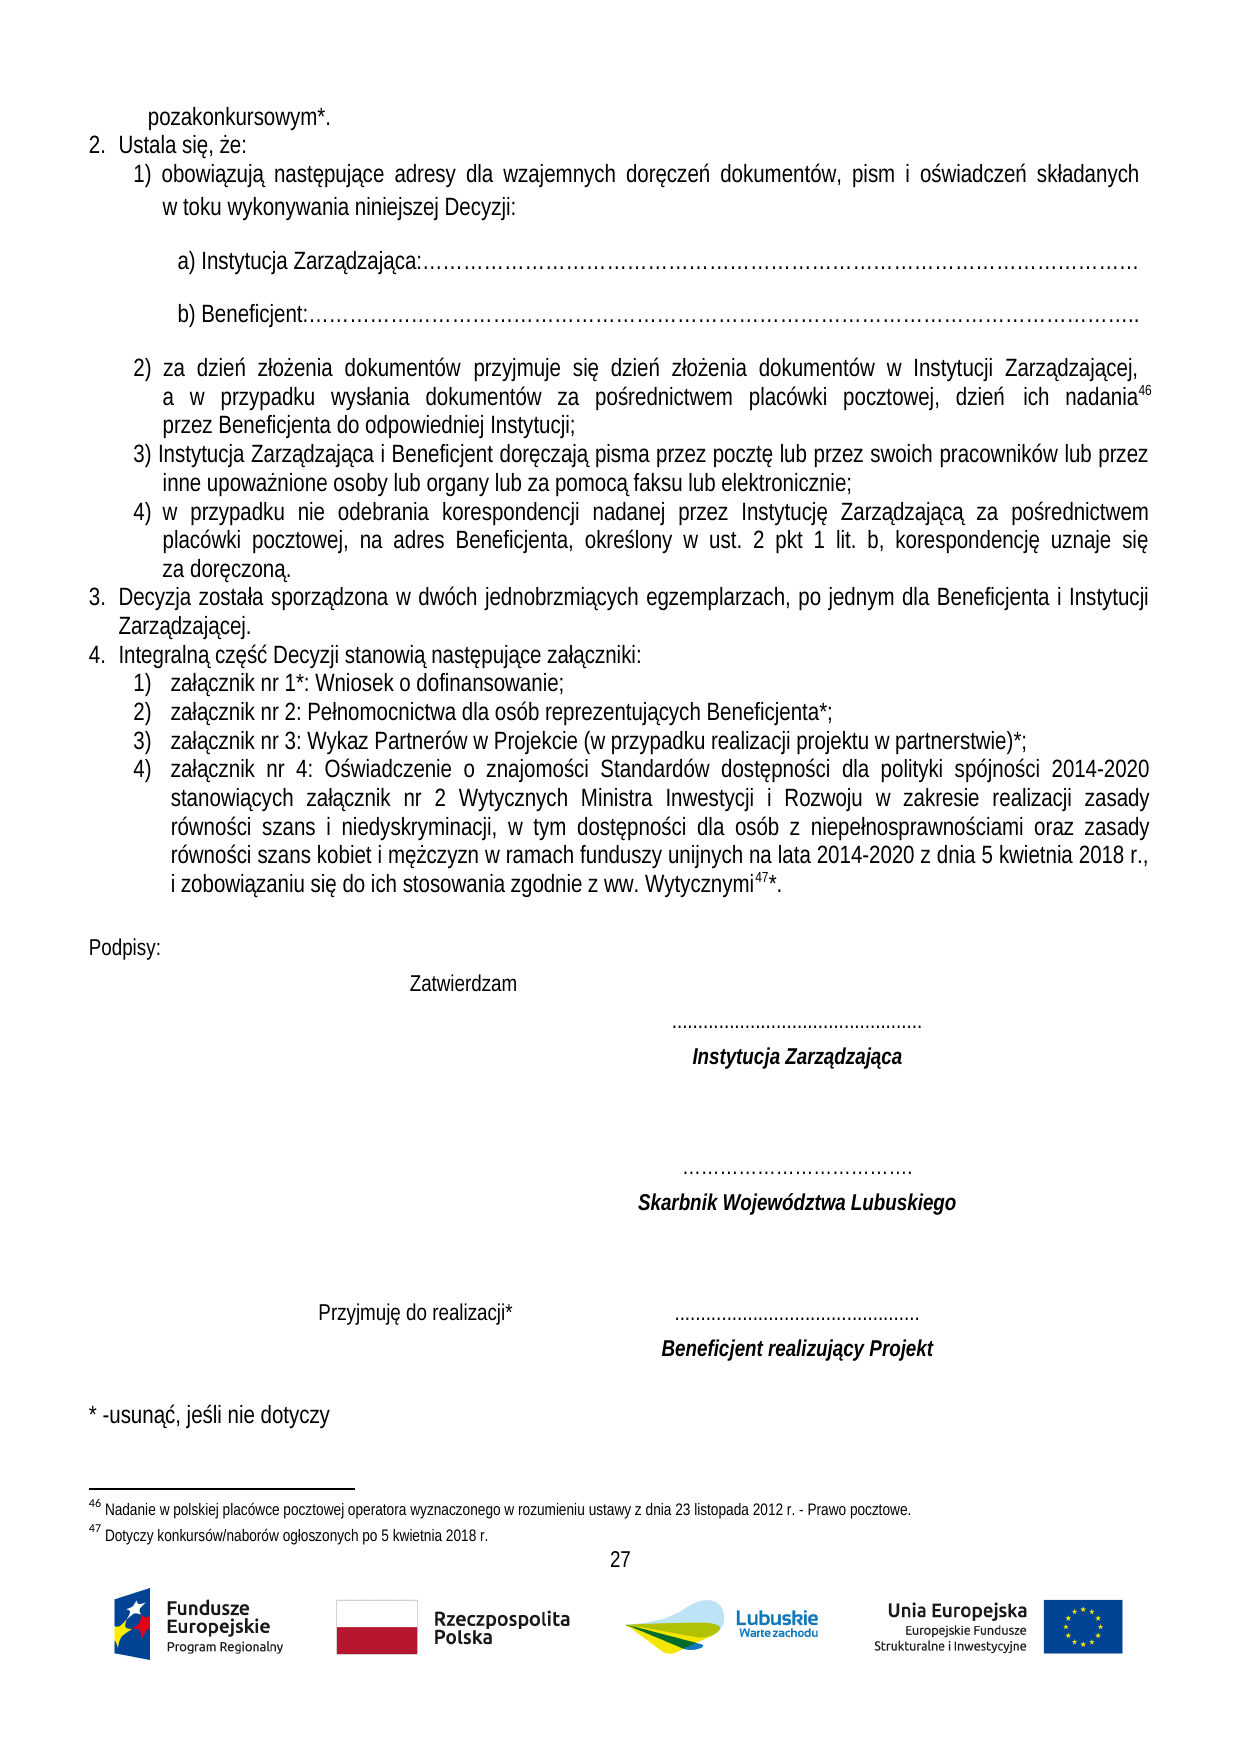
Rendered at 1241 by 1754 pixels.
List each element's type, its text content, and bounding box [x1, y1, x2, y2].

text * -usunąć, jeśli nie dotyczy [89, 1400, 1152, 1429]
table_header Zatwierdzam [78, 970, 557, 1298]
picture [88, 1572, 1152, 1681]
table_cell ............................................... Beneficjent realizujący Projekt [557, 1299, 1037, 1371]
list Decyzja została sporządzona w dwóch jednobrzmiących egzemplarzach, po jednym dla Beneficjenta i Instytucji Zarządzającej. [89, 582, 1152, 640]
list załącznik nr 3: Wykaz Partnerów w Projekcie (w przypadku realizacji projektu w partnerstwie)*; [133, 726, 1152, 754]
text b) Beneficjent:………………………………………………………………………………………………………….. [162, 299, 1152, 328]
list Integralną część Decyzji stanowią następujące załączniki: [89, 640, 1152, 668]
list Ustala się, że: [89, 130, 1152, 159]
text 3) Instytucja Zarządzająca i Beneficjent doręczają pisma przez pocztę lub przez swoich pracowników lub przez inne upoważnione osoby lub organy lub za pomocą faksu lub elektronicznie; [133, 439, 1152, 496]
text 4) w przypadku nie odebrania korespondencji nadanej przez Instytucję Zarządzającą za pośrednictwem placówki pocztowej, na adres Beneficjenta, określony w ust. 2 pkt 1 lit. b, korespondencję uznaje się za doręczoną. [133, 496, 1152, 582]
text a) Instytucja Zarządzająca:…………………………………………………………………………………………… [162, 246, 1152, 274]
table_header ................................................ Instytucja Zarządzająca ………………………………. Skarbnik Województwa Lubuskiego [557, 970, 1037, 1298]
table_cell Przyjmuję do realizacji* [78, 1299, 557, 1371]
text 1) obowiązują następujące adresy dla wzajemnych doręczeń dokumentów, pism i oświadczeń składanych w toku wykonywania niniejszej Decyzji: [133, 159, 1152, 221]
list załącznik nr 4: Oświadczenie o znajomości Standardów dostępności dla polityki spójności 2014-2020 stanowiących załącznik nr 2 Wytycznych Ministra Inwestycji i Rozwoju w zakresie realizacji zasady równości szans i niedyskryminacji, w tym dostępności dla osób z niepełnosprawnościami oraz zasady równości szans kobiet i mężczyzn w ramach funduszy unijnych na lata 2014-2020 z dnia 5 kwietnia 2018 r., i zobowiązaniu się do ich stosowania zgodnie z ww. Wytycznymi*. [133, 754, 1152, 897]
text 2) za dzień złożenia dokumentów przyjmuje się dzień złożenia dokumentów w Instytucji Zarządzającej, a w przypadku wysłania dokumentów za pośrednictwem placówki pocztowej, dzień ich nadania przez Beneficjenta do odpowiedniej Instytucji; [133, 353, 1152, 439]
list załącznik nr 1*: Wniosek o dofinansowanie; [133, 668, 1152, 697]
list załącznik nr 2: Pełnomocnictwa dla osób reprezentujących Beneficjenta*; [133, 697, 1152, 726]
text Podpisy: [89, 934, 1152, 960]
